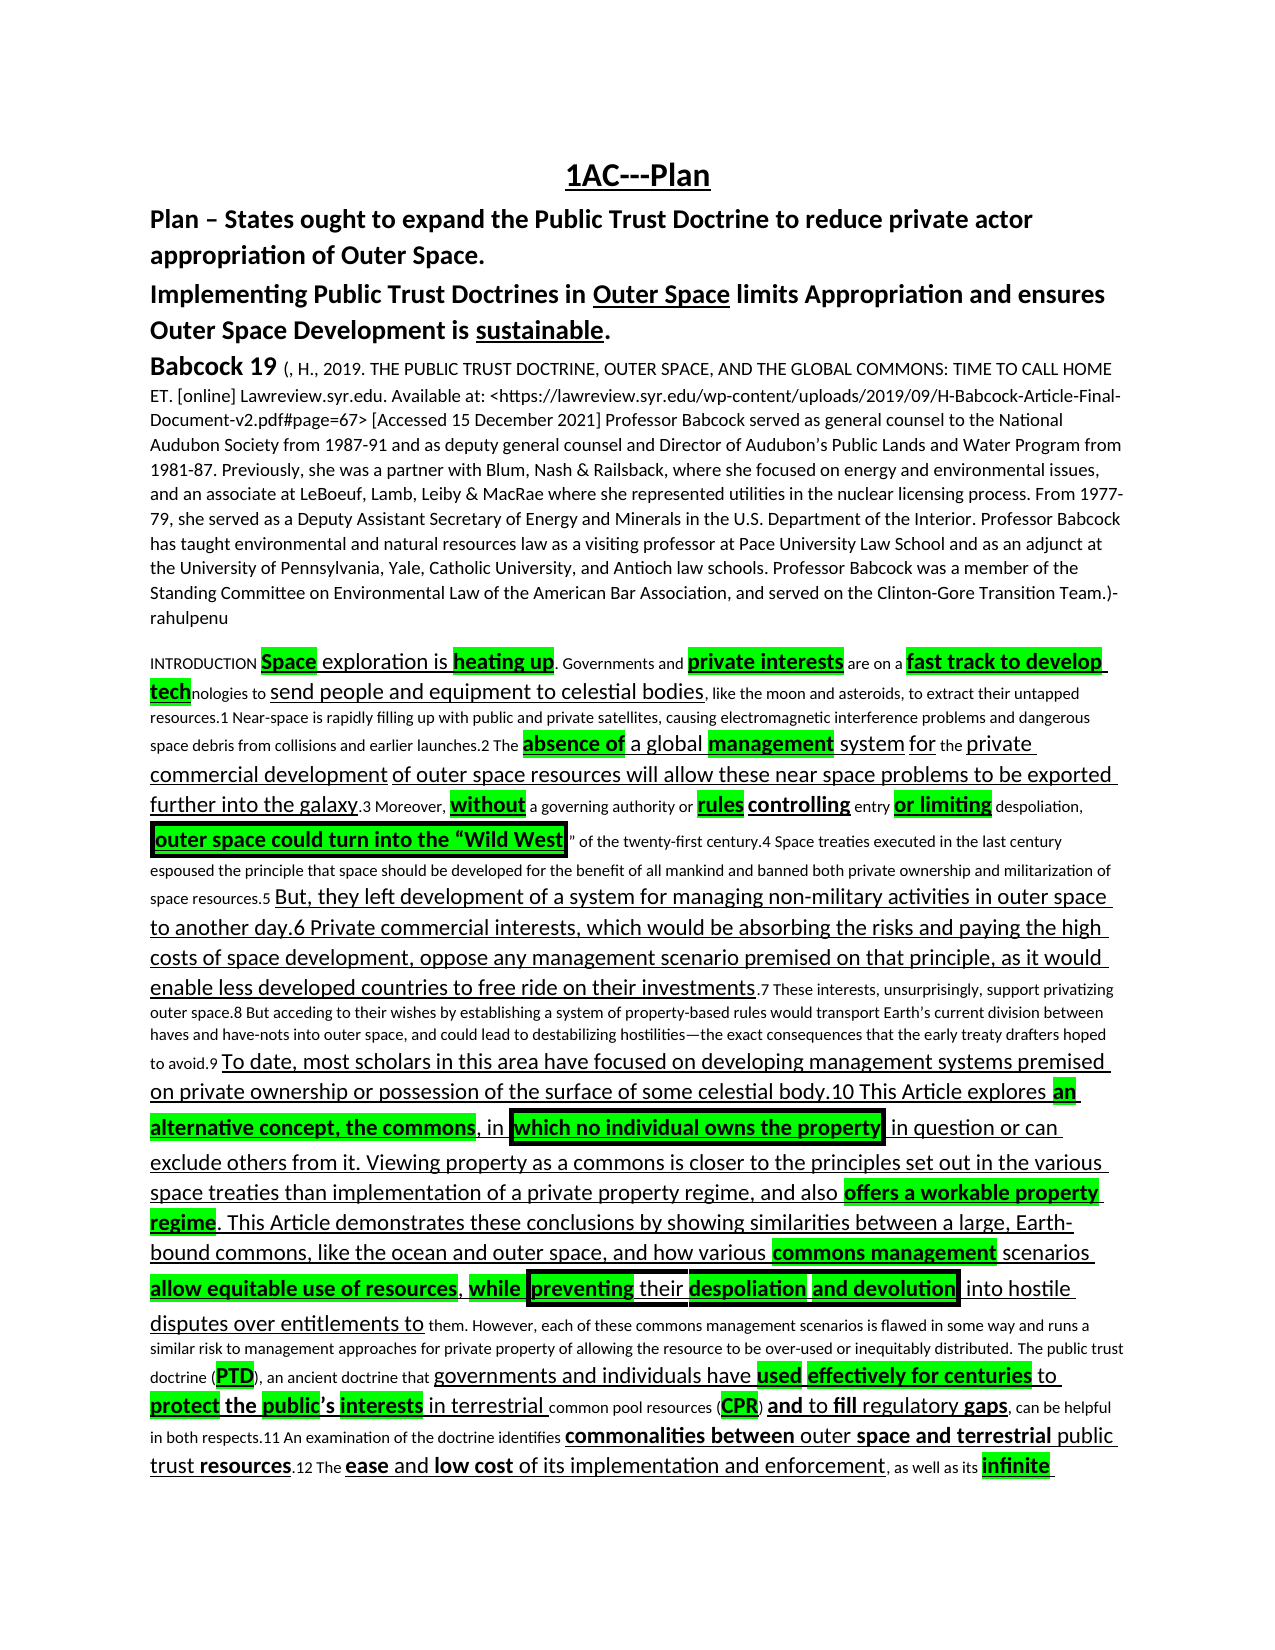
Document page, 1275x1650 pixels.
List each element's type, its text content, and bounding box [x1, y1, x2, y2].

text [150, 647, 1125, 1479]
text Babcock 19 (, H., 2019. THE PUBLIC TRUST DOCTRINE, OUTER SPACE, AND THE GLOBAL COMMONS: TIME TO CALL HOME ET. [online] Lawreview.syr.edu. Available at: <https://lawreview.syr.edu/wp-content/uploads/2019/09/H-Babcock-Article-Final-Document-v2.pdf#page=67> [Accessed 15 December 2021] Professor Babcock served as general counsel to the National Audubon Society from 1987-91 and as deputy general counsel and Director of Audubon’s Public Lands and Water Program from 1981-87. Previously, she was a partner with Blum, Nash & Railsback, where she focused on energy and environmental issues, and an associate at LeBoeuf, Lamb, Leiby & MacRae where she represented utilities in the nuclear licensing process. From 1977-79, she served as a Deputy Assistant Secretary of Energy and Minerals in the U.S. Department of the Interior. Professor Babcock has taught environmental and natural resources law as a visiting professor at Pace University Law School and as an adjunct at the University of Pennsylvania, Yale, Catholic University, and Antioch law schools. Professor Babcock was a member of the Standing Committee on Environmental Law of the American Bar Association, and served on the Clinton-Gore Transition Team.)-rahulpenu [150, 349, 1125, 629]
subtitle 1AC---Plan [150, 154, 1125, 195]
subtitle Implementing Public Trust Doctrines in Outer Space limits Appropriation and ensures Outer Space Development is sustainable. [150, 278, 1125, 346]
subtitle Plan – States ought to expand the Public Trust Doctrine to reduce private actor appropriation of Outer Space. [150, 202, 1125, 271]
